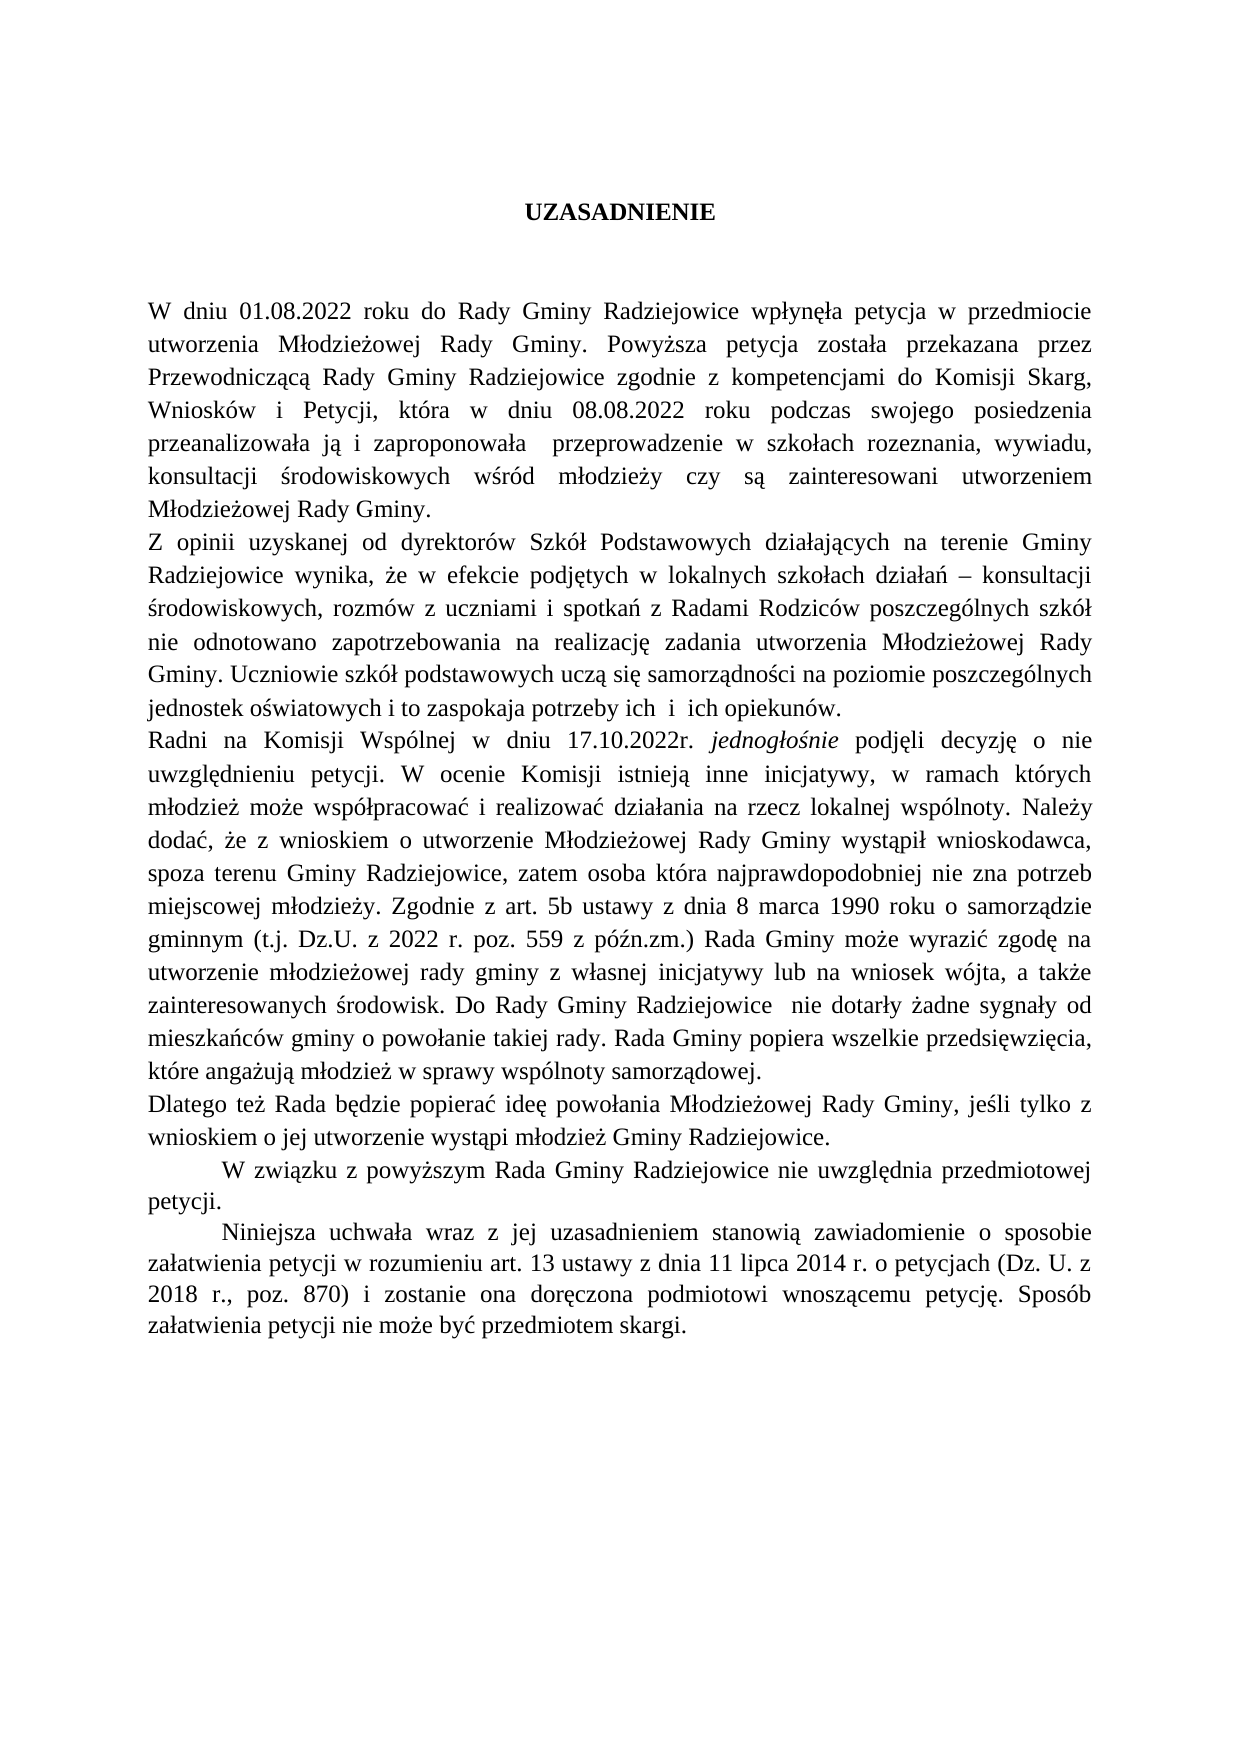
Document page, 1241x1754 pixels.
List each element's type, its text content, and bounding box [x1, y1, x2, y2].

text Z opinii uzyskanej od dyrektorów Szkół Podstawowych działających na terenie Gminy Radziejowice wynika, że w efekcie podjętych w lokalnych szkołach działań – konsultacji środowiskowych, rozmów z uczniami i spotkań z Radami Rodziców poszczególnych szkół nie odnotowano zapotrzebowania na realizację zadania utworzenia Młodzieżowej Rady Gminy. Uczniowie szkół podstawowych uczą się samorządności na poziomie poszczególnych jednostek oświatowych i to zaspokaja potrzeby ich i ich opiekunów. [148, 527, 1093, 721]
text Radni na Komisji Wspólnej w dniu 17.10.2022r. jednogłośnie podjęli decyzję o nie uwzględnieniu petycji. W ocenie Komisji istnieją inne inicjatywy, w ramach których młodzież może współpracować i realizować działania na rzecz lokalnej wspólnoty. Należy dodać, że z wnioskiem o utworzenie Młodzieżowej Rady Gminy wystąpił wnioskodawca, spoza terenu Gminy Radziejowice, zatem osoba która najprawdopodobniej nie zna potrzeb miejscowej młodzieży. Zgodnie z art. 5b ustawy z dnia 8 marca 1990 roku o samorządzie gminnym (t.j. Dz.U. z 2022 r. poz. 559 z późn.zm.) Rada Gminy może wyrazić zgodę na utworzenie młodzieżowej rady gminy z własnej inicjatywy lub na wniosek wójta, a także zainteresowanych środowisk. Do Rady Gminy Radziejowice nie dotarły żadne sygnały od mieszkańców gminy o powołanie takiej rady. Rada Gminy popiera wszelkie przedsięwzięcia, które angażują młodzież w sprawy wspólnoty samorządowej. [148, 726, 1093, 1084]
text Dlatego też Rada będzie popierać ideę powołania Młodzieżowej Rady Gminy, jeśli tylko z wnioskiem o jej utworzenie wystąpi młodzież Gminy Radziejowice. [148, 1089, 1093, 1151]
text Niniejsza uchwała wraz z jej uzasadnieniem stanowią zawiadomienie o sposobie załatwienia petycji w rozumieniu art. 13 ustawy z dnia 11 lipca 2014 r. o petycjach (Dz. U. z 2018 r., poz. 870) i zostanie ona doręczona podmiotowi wnoszącemu petycję. Sposób załatwienia petycji nie może być przedmiotem skargi. [148, 1217, 1093, 1339]
text UZASADNIENIE [148, 197, 1093, 226]
text W dniu 01.08.2022 roku do Rady Gminy Radziejowice wpłynęła petycja w przedmiocie utworzenia Młodzieżowej Rady Gminy. Powyższa petycja została przekazana przez Przewodniczącą Rady Gminy Radziejowice zgodnie z kompetencjami do Komisji Skarg, Wniosków i Petycji, która w dniu 08.08.2022 roku podczas swojego posiedzenia przeanalizowała ją i zaproponowała przeprowadzenie w szkołach rozeznania, wywiadu, konsultacji środowiskowych wśród młodzieży czy są zainteresowani utworzeniem Młodzieżowej Rady Gminy. [148, 296, 1093, 523]
text W związku z powyższym Rada Gminy Radziejowice nie uwzględnia przedmiotowej petycji. [148, 1155, 1093, 1215]
